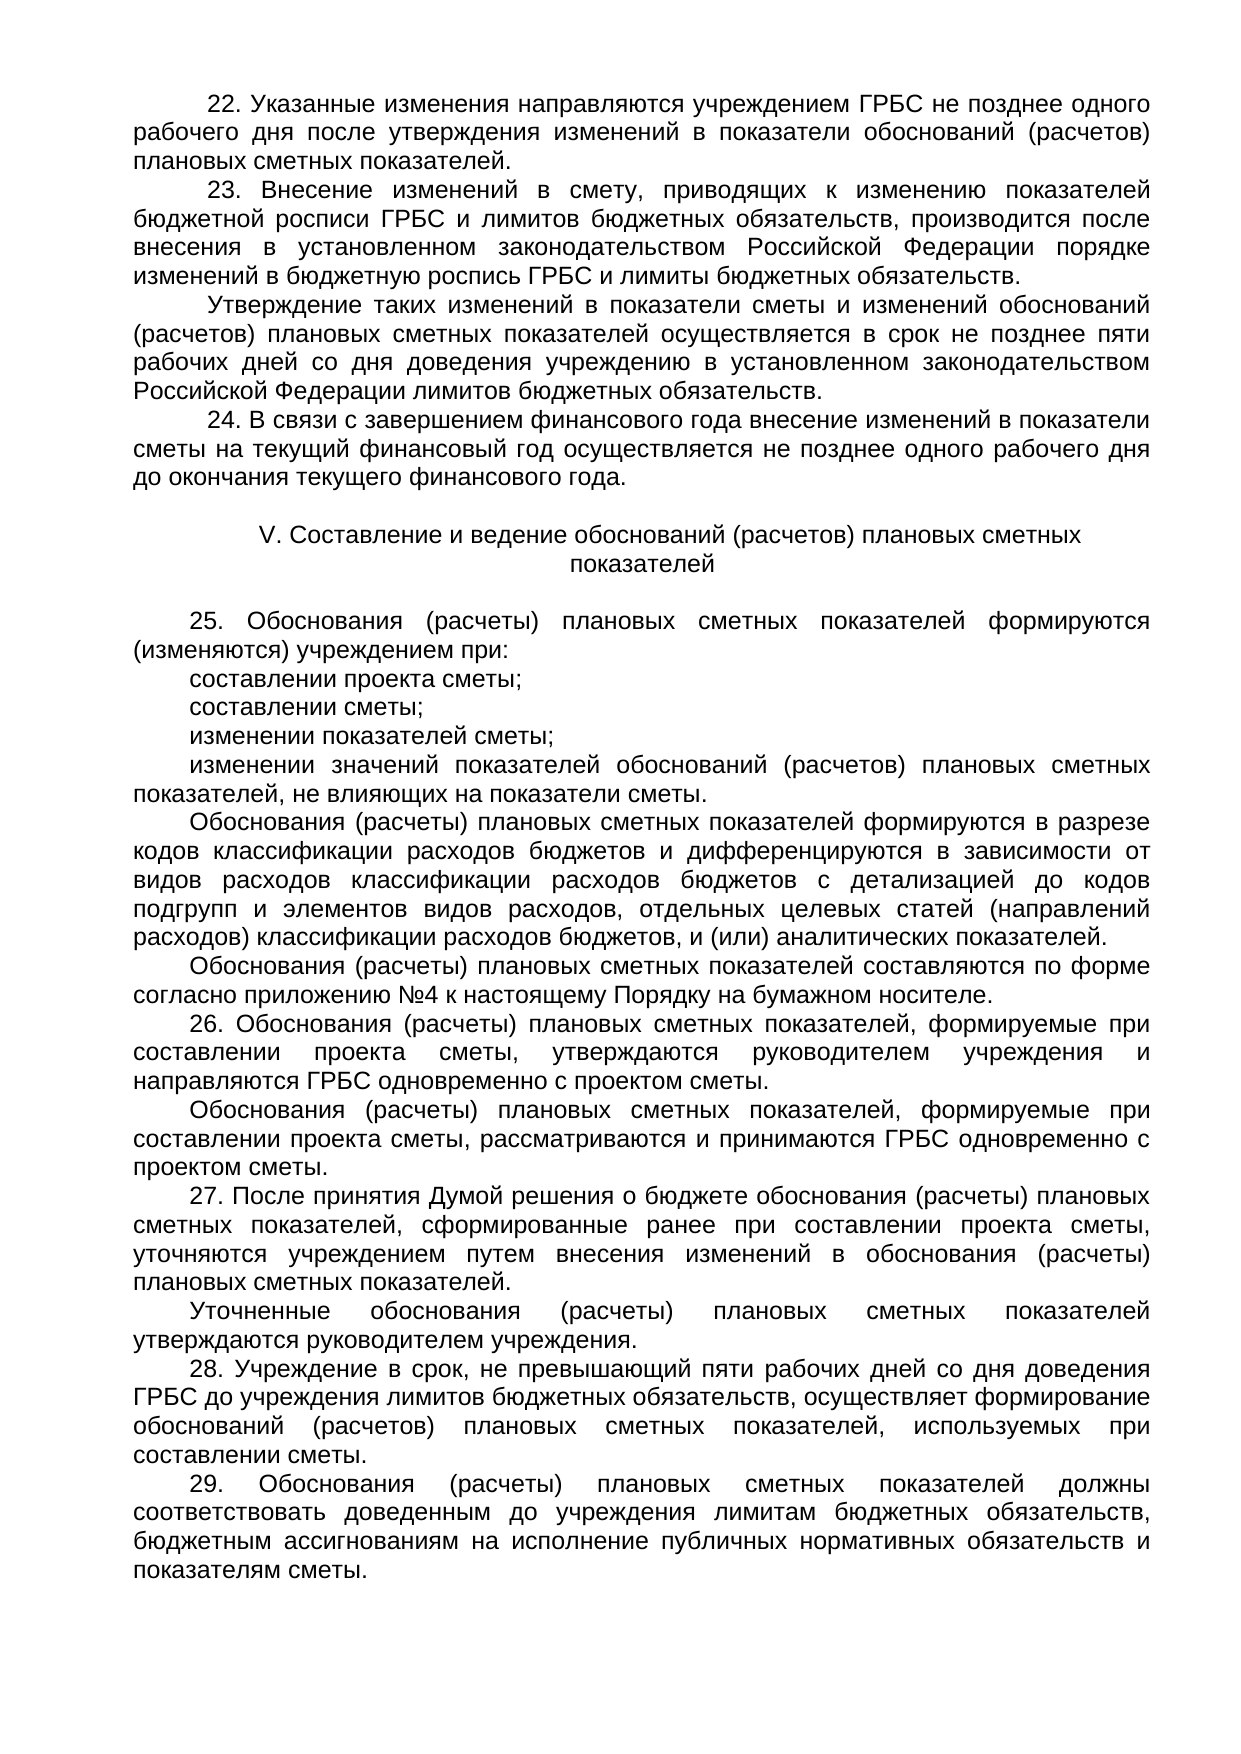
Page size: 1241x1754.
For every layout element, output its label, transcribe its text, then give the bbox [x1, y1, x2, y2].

text изменении показателей сметы; [133, 721, 1152, 750]
text 28. Учреждение в срок, не превышающий пяти рабочих дней со дня доведения ГРБС до учреждения лимитов бюджетных обязательств, осуществляет формирование обоснований (расчетов) плановых сметных показателей, используемых при составлении сметы. [133, 1354, 1152, 1469]
text составлении сметы; [133, 692, 1152, 721]
text Обоснования (расчеты) плановых сметных показателей составляются по форме согласно приложению №4 к настоящему Порядку на бумажном носителе. [133, 951, 1152, 1009]
text Уточненные обоснования (расчеты) плановых сметных показателей утверждаются руководителем учреждения. [133, 1296, 1152, 1354]
text V. Составление и ведение обоснований (расчетов) плановых сметных показателей [133, 520, 1152, 577]
text 23. Внесение изменений в смету, приводящих к изменению показателей бюджетной росписи ГРБС и лимитов бюджетных обязательств, производится после внесения в установленном законодательством Российской Федерации порядке изменений в бюджетную роспись ГРБС и лимиты бюджетных обязательств. [133, 175, 1152, 290]
text Обоснования (расчеты) плановых сметных показателей формируются в разрезе кодов классификации расходов бюджетов и дифференцируются в зависимости от видов расходов классификации расходов бюджетов с детализацией до кодов подгрупп и элементов видов расходов, отдельных целевых статей (направлений расходов) классификации расходов бюджетов, и (или) аналитических показателей. [133, 807, 1152, 951]
text Утверждение таких изменений в показатели сметы и изменений обоснований (расчетов) плановых сметных показателей осуществляется в срок не позднее пяти рабочих дней со дня доведения учреждению в установленном законодательством Российской Федерации лимитов бюджетных обязательств. [133, 290, 1152, 405]
text 27. После принятия Думой решения о бюджете обоснования (расчеты) плановых сметных показателей, сформированные ранее при составлении проекта сметы, уточняются учреждением путем внесения изменений в обоснования (расчеты) плановых сметных показателей. [133, 1181, 1152, 1296]
text Обоснования (расчеты) плановых сметных показателей, формируемые при составлении проекта сметы, рассматриваются и принимаются ГРБС одновременно с проектом сметы. [133, 1095, 1152, 1181]
text 25. Обоснования (расчеты) плановых сметных показателей формируются (изменяются) учреждением при: [133, 606, 1152, 664]
text изменении значений показателей обоснований (расчетов) плановых сметных показателей, не влияющих на показатели сметы. [133, 750, 1152, 807]
text 29. Обоснования (расчеты) плановых сметных показателей должны соответствовать доведенным до учреждения лимитам бюджетных обязательств, бюджетным ассигнованиям на исполнение публичных нормативных обязательств и показателям сметы. [133, 1469, 1152, 1584]
text 24. В связи с завершением финансового года внесение изменений в показатели сметы на текущий финансовый год осуществляется не позднее одного рабочего дня до окончания текущего финансового года. [133, 405, 1152, 491]
text 26. Обоснования (расчеты) плановых сметных показателей, формируемые при составлении проекта сметы, утверждаются руководителем учреждения и направляются ГРБС одновременно с проектом сметы. [133, 1009, 1152, 1095]
text 22. Указанные изменения направляются учреждением ГРБС не позднее одного рабочего дня после утверждения изменений в показатели обоснований (расчетов) плановых сметных показателей. [133, 89, 1152, 175]
text составлении проекта сметы; [133, 664, 1152, 692]
